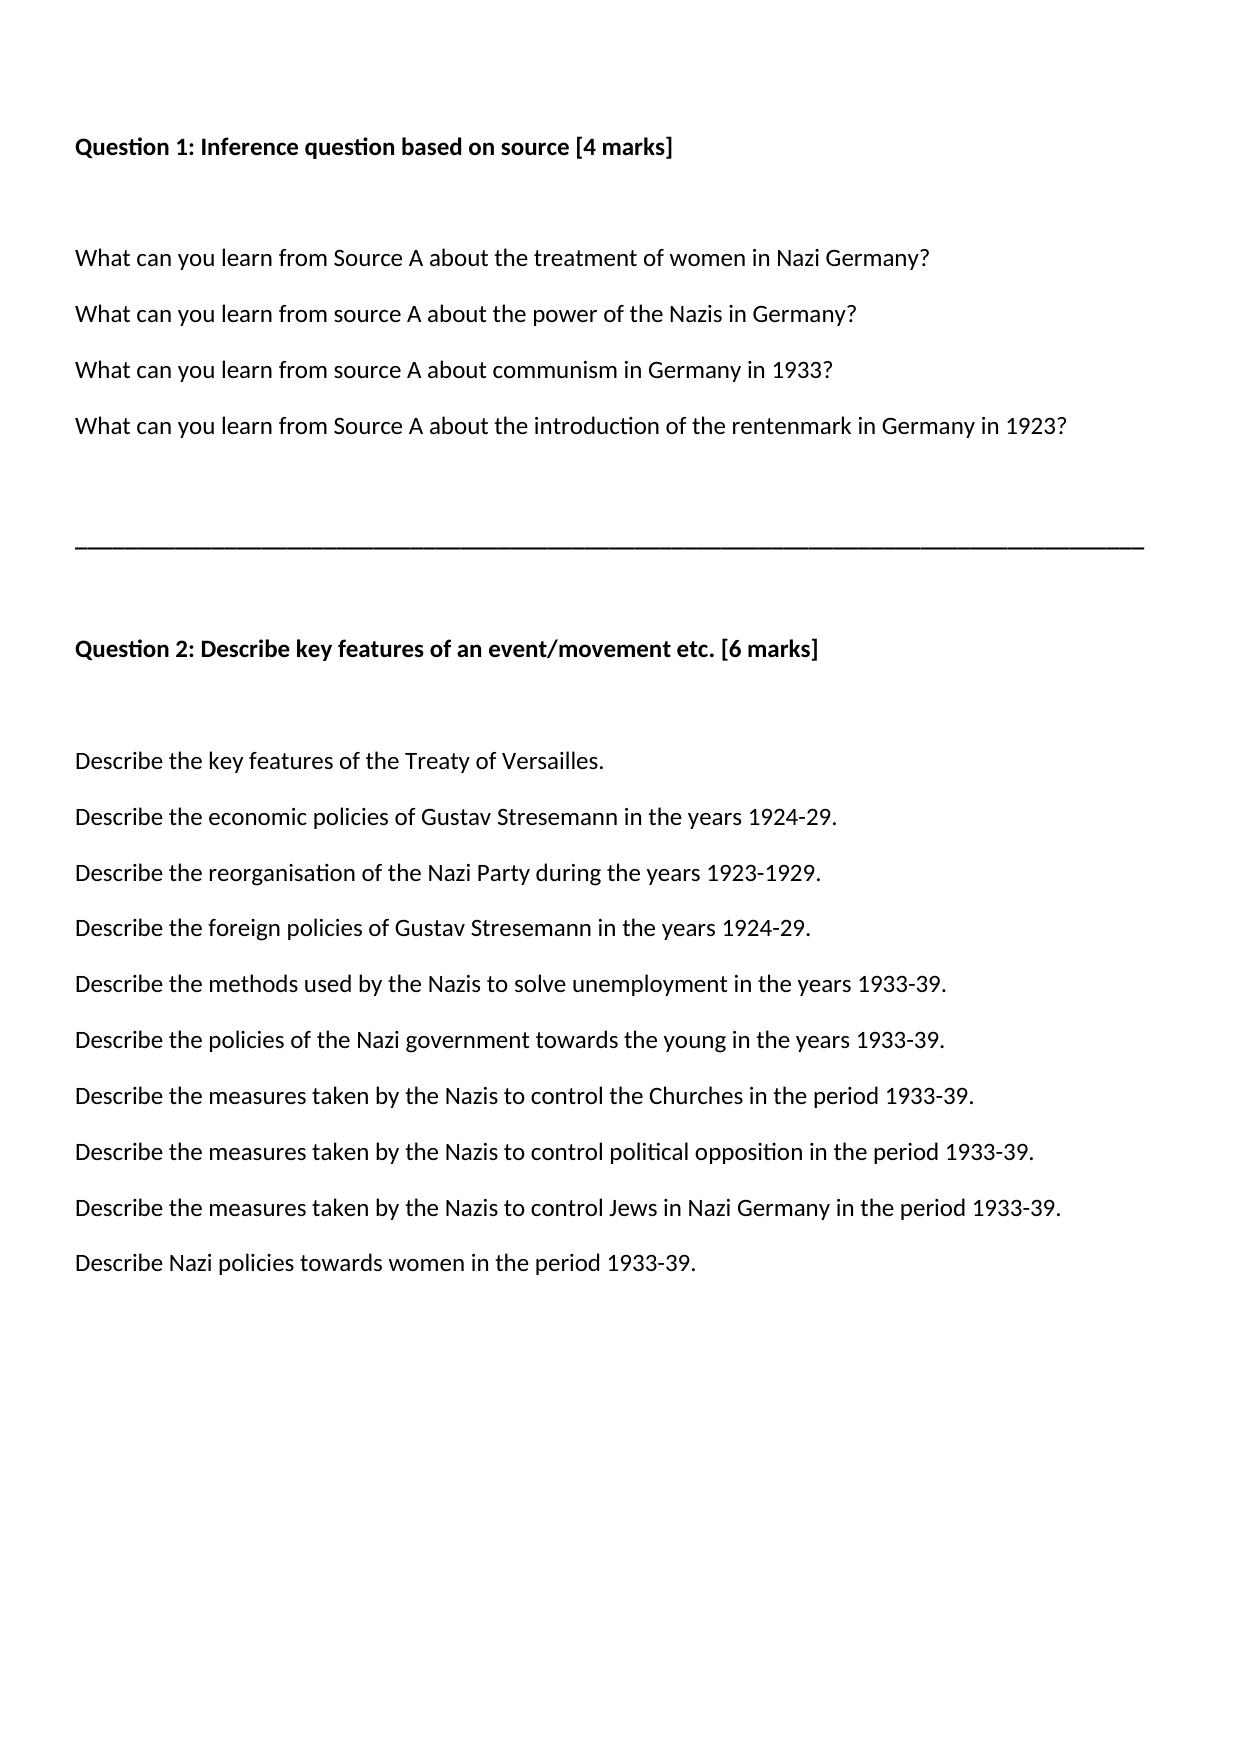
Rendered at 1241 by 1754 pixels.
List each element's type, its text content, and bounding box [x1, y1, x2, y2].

text Describe the measures taken by the Nazis to control political opposition in the period 1933-39. [75, 1136, 1165, 1166]
text Describe Nazi policies towards women in the period 1933-39. [75, 1247, 1165, 1278]
text Describe the policies of the Nazi government towards the young in the years 1933-39. [75, 1024, 1165, 1055]
text ______________________________________________________________________________________ [75, 522, 1165, 552]
text What can you learn from Source A about the introduction of the rentenmark in Germany in 1923? [75, 410, 1165, 441]
text Describe the foreign policies of Gustav Stresemann in the years 1924-29. [75, 912, 1165, 943]
text Describe the measures taken by the Nazis to control Jews in Nazi Germany in the period 1933-39. [75, 1192, 1165, 1222]
text What can you learn from Source A about the treatment of women in Nazi Germany? [75, 242, 1165, 273]
text Describe the economic policies of Gustav Stresemann in the years 1924-29. [75, 801, 1165, 831]
text What can you learn from source A about the power of the Nazis in Germany? [75, 298, 1165, 329]
text Question 2: Describe key features of an event/movement etc. [6 marks] [75, 633, 1165, 664]
text Describe the key features of the Treaty of Versailles. [75, 745, 1165, 776]
text Describe the measures taken by the Nazis to control the Churches in the period 1933-39. [75, 1080, 1165, 1111]
text Question 1: Inference question based on source [4 marks] [75, 131, 1165, 161]
text Describe the methods used by the Nazis to solve unemployment in the years 1933-39. [75, 968, 1165, 999]
text What can you learn from source A about communism in Germany in 1933? [75, 354, 1165, 385]
text Describe the reorganisation of the Nazi Party during the years 1923-1929. [75, 857, 1165, 887]
